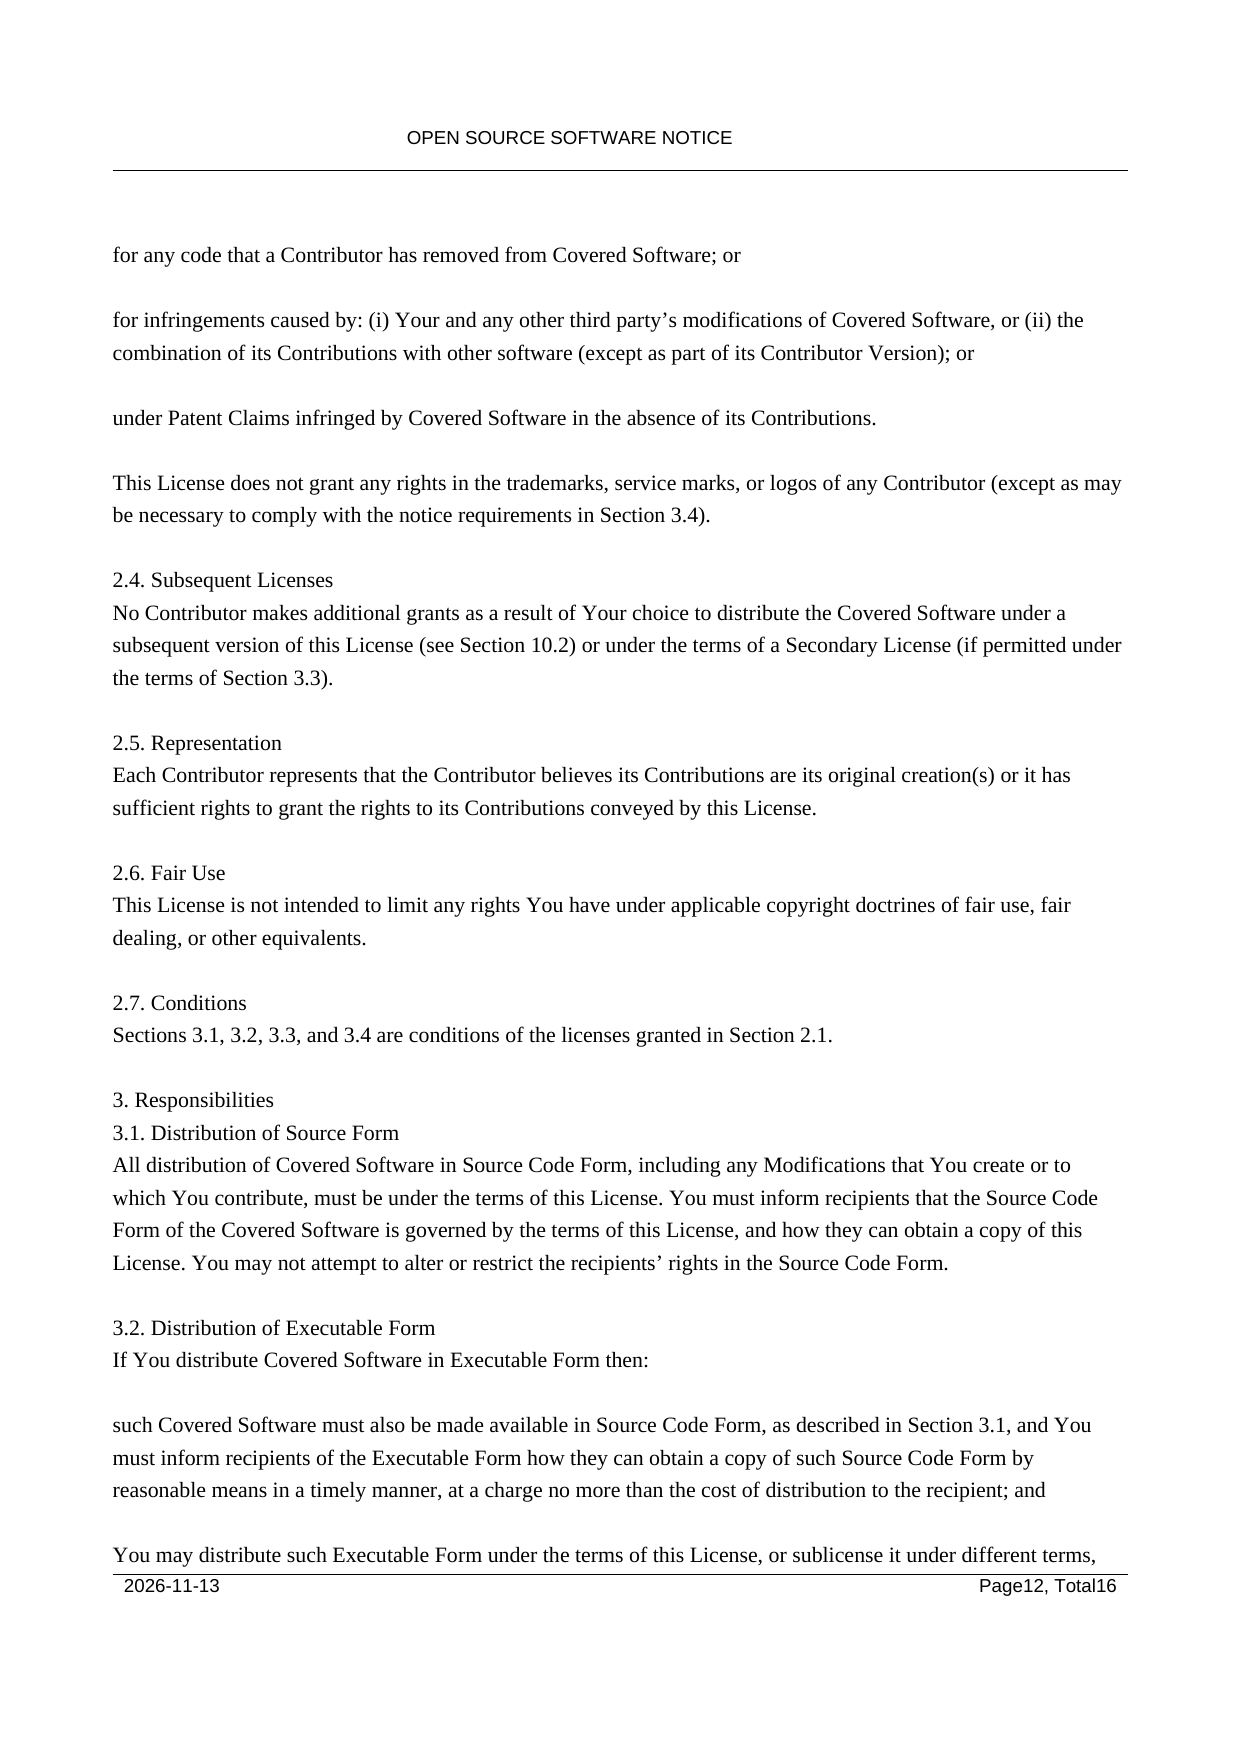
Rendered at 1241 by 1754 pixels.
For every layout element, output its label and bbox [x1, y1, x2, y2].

text [112, 206, 1128, 1571]
